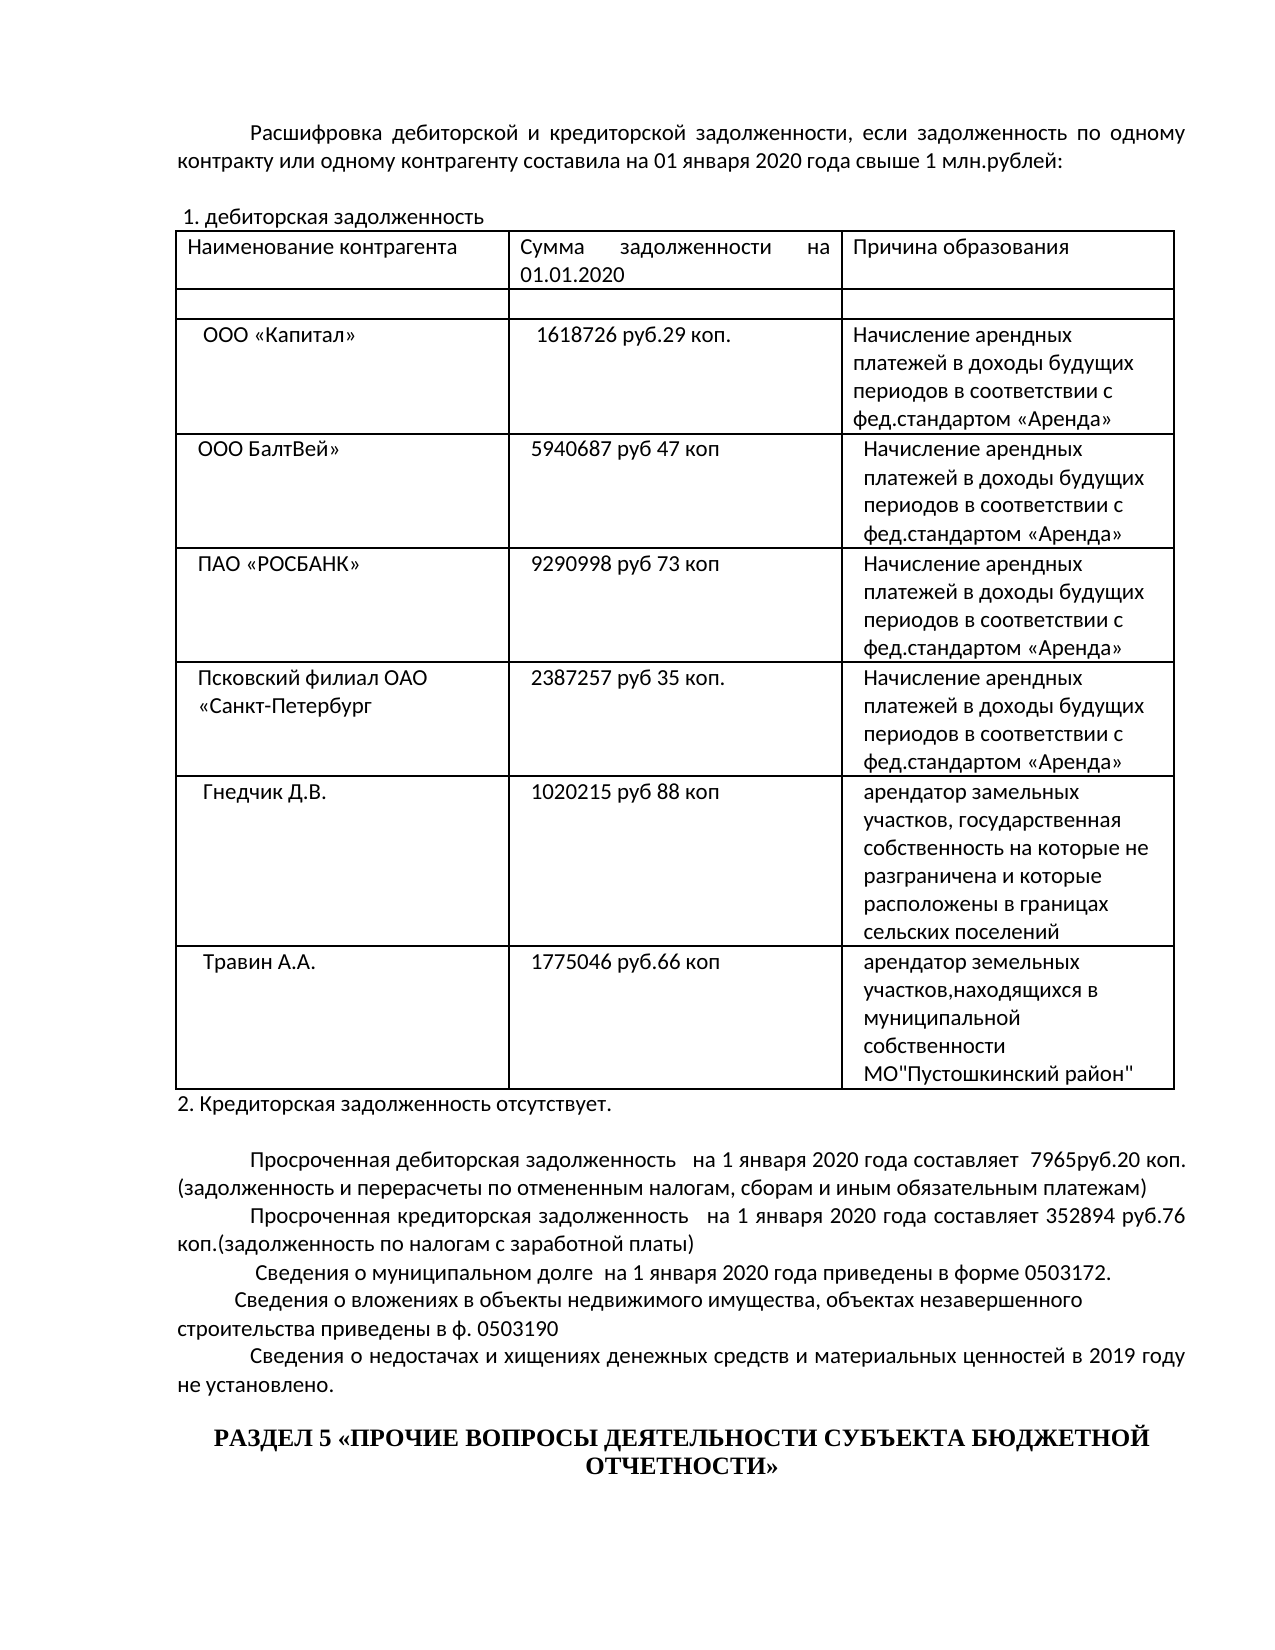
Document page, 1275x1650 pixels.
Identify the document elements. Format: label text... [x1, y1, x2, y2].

table_cell Начисление арендных платежей в доходы будущих периодов в соответствии с фед.стандартом «Аренда» [843, 549, 1173, 661]
table_cell ООО «Капитал» [177, 320, 508, 432]
table_cell [177, 290, 508, 318]
text Просроченная дебиторская задолженность на 1 января 2020 года составляет 7965руб.20 коп.(задолженность и перерасчеты по отмененным налогам, сборам и иным обязательным платежам) [177, 1146, 1186, 1202]
text 2. Кредиторская задолженность отсутствует. [177, 1089, 1186, 1117]
table_cell 1020215 руб 88 коп [510, 777, 841, 945]
table_cell арендатор земельных участков,находящихся в муниципальной собственности МО"Пустошкинский район" [843, 947, 1173, 1087]
table_cell 2387257 руб 35 коп. [510, 663, 841, 775]
table_cell 1775046 руб.66 коп [510, 947, 841, 1087]
table_cell [510, 290, 841, 318]
text Сведения о вложениях в объекты недвижимого имущества, объектах незавершенного строительства приведены в ф. 0503190 [177, 1286, 1186, 1342]
table_cell [843, 290, 1173, 318]
text Сведения о муниципальном долге на 1 января 2020 года приведены в форме 0503172. [177, 1258, 1186, 1286]
table_cell Гнедчик Д.В. [177, 777, 508, 945]
table_cell 5940687 руб 47 коп [510, 435, 841, 547]
table_cell 1618726 руб.29 коп. [510, 320, 841, 432]
table_cell ООО БалтВей» [177, 435, 508, 547]
table_cell 9290998 руб 73 коп [510, 549, 841, 661]
table_header Сумма задолженности на 01.01.2020 [510, 232, 841, 288]
text РАЗДЕЛ 5 «прочие вопросы деятельности субъекта бюджетной отчетности» [177, 1423, 1186, 1480]
text Сведения о недостачах и хищениях денежных средств и материальных ценностей в 2019 году не установлено. [177, 1342, 1186, 1398]
table_cell ПАО «РОСБАНК» [177, 549, 508, 661]
table_cell арендатор замельных участков, государственная собственность на которые не разграничена и которые расположены в границах сельских поселений [843, 777, 1173, 945]
table_cell Начисление арендных платежей в доходы будущих периодов в соответствии с фед.стандартом «Аренда» [843, 663, 1173, 775]
table_cell Травин А.А. [177, 947, 508, 1087]
table_header Наименование контрагента [177, 232, 508, 288]
table_cell Псковский филиал ОАО «Санкт-Петербург [177, 663, 508, 775]
table_cell Начисление арендных платежей в доходы будущих периодов в соответствии с фед.стандартом «Аренда» [843, 320, 1173, 432]
table_cell Начисление арендных платежей в доходы будущих периодов в соответствии с фед.стандартом «Аренда» [843, 435, 1173, 547]
text Просроченная кредиторская задолженность на 1 января 2020 года составляет 352894 руб.76 коп.(задолженность по налогам с заработной платы) [177, 1202, 1186, 1258]
table_header Причина образования [843, 232, 1173, 288]
text 1. дебиторская задолженность [177, 202, 1186, 230]
text Расшифровка дебиторской и кредиторской задолженности, если задолженность по одному контракту или одному контрагенту составила на 01 января 2020 года свыше 1 млн.рублей: [177, 118, 1186, 174]
